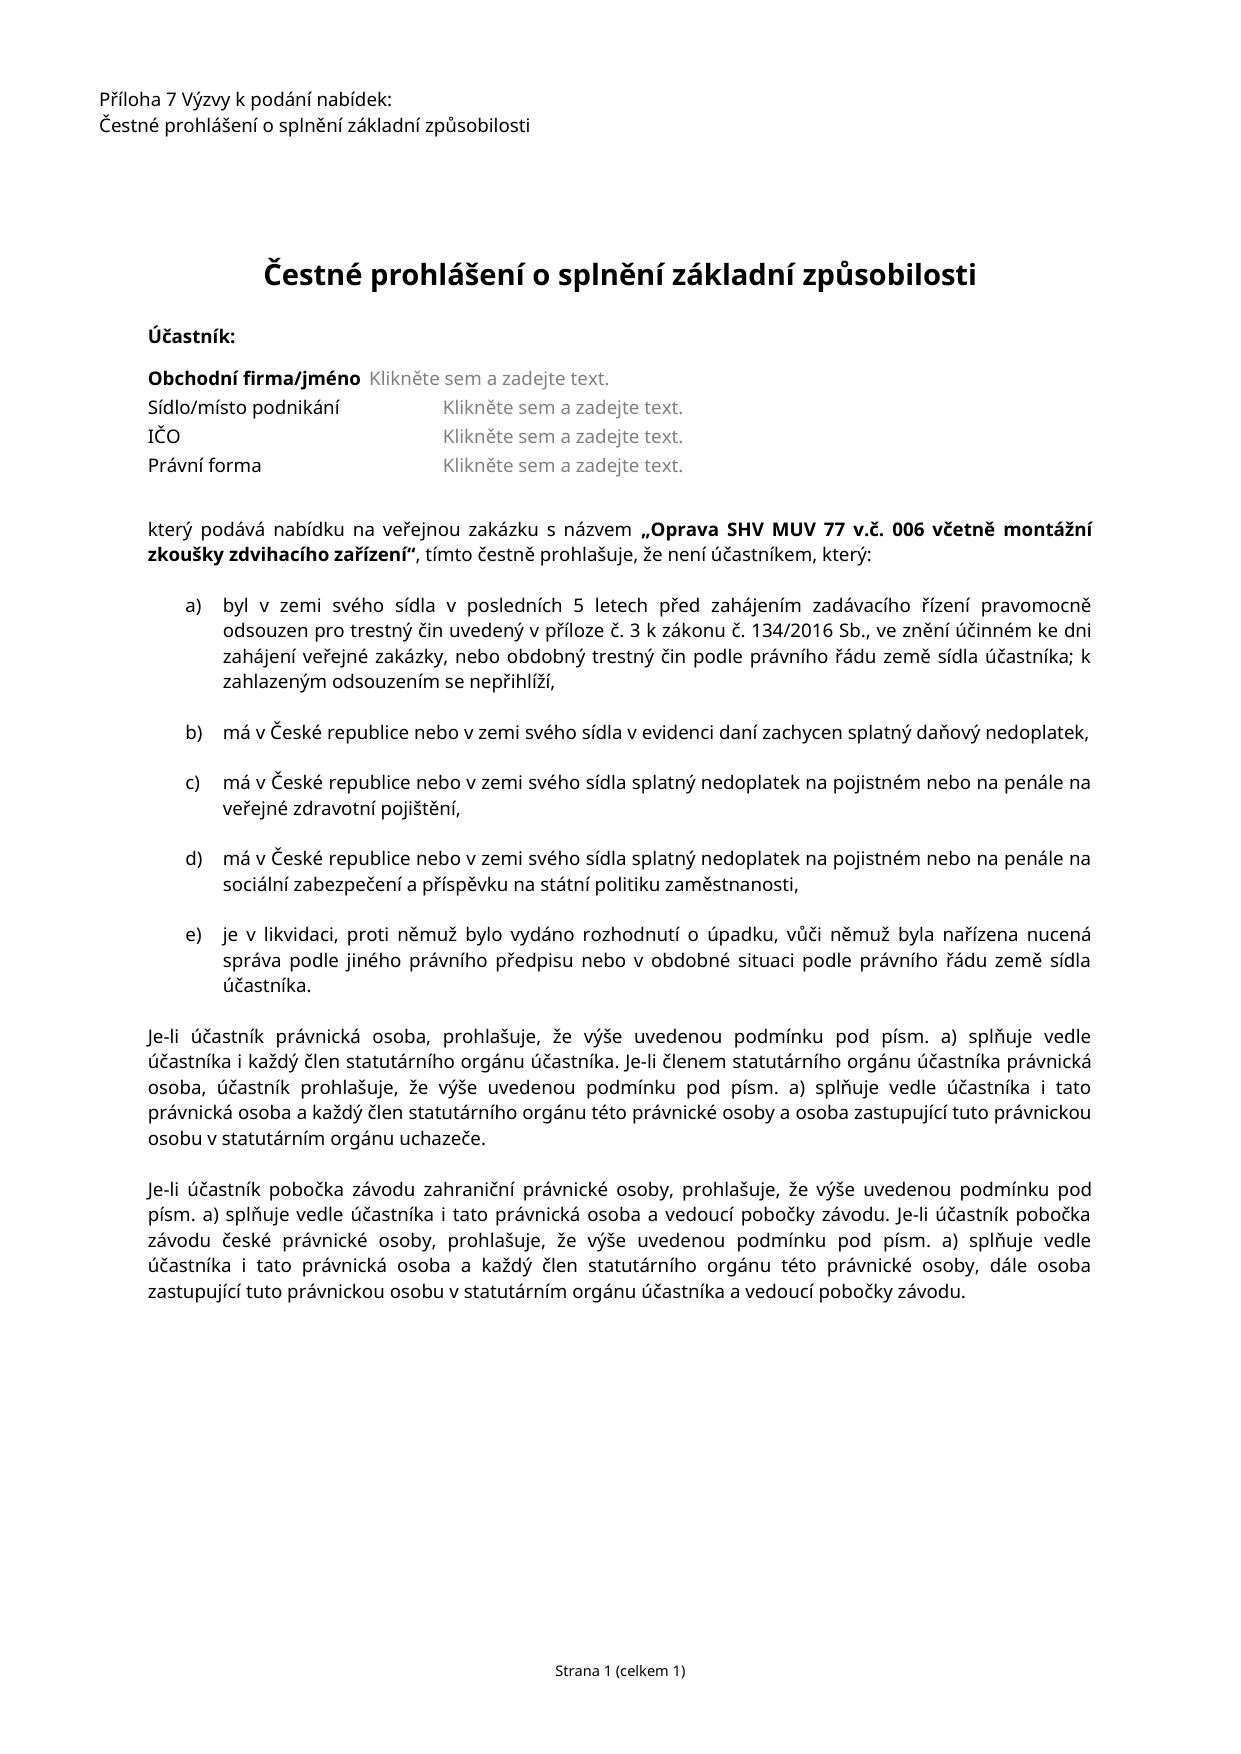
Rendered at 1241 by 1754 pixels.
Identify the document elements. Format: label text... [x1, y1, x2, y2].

list má v České republice nebo v zemi svého sídla splatný nedoplatek na pojistném nebo na penále na sociální zabezpečení a příspěvku na státní politiku zaměstnanosti, [185, 846, 1093, 897]
text Obchodní firma/jméno [148, 362, 1093, 391]
list je v likvidaci, proti němuž bylo vydáno rozhodnutí o úpadku, vůči němuž byla nařízena nucená správa podle jiného právního předpisu nebo v obdobné situaci podle právního řádu země sídla účastníka. [185, 922, 1093, 998]
text Je-li účastník právnická osoba, prohlašuje, že výše uvedenou podmínku pod písm. a) splňuje vedle účastníka i každý člen statutárního orgánu účastníka. Je-li členem statutárního orgánu účastníka právnická osoba, účastník prohlašuje, že výše uvedenou podmínku pod písm. a) splňuje vedle účastníka i tato právnická osoba a každý člen statutárního orgánu této právnické osoby a osoba zastupující tuto právnickou osobu v statutárním orgánu uchazeče. [148, 1023, 1093, 1151]
list má v České republice nebo v zemi svého sídla splatný nedoplatek na pojistném nebo na penále na veřejné zdravotní pojištění, [185, 769, 1093, 821]
list má v České republice nebo v zemi svého sídla v evidenci daní zachycen splatný daňový nedoplatek, [185, 719, 1093, 744]
text Právní forma [148, 449, 1093, 478]
text Účastník: [148, 318, 1093, 349]
title Čestné prohlášení o splnění základní způsobilosti [148, 254, 1093, 293]
list byl v zemi svého sídla v posledních 5 letech před zahájením zadávacího řízení pravomocně odsouzen pro trestný čin uvedený v příloze č. 3 k zákonu č. 134/2016 Sb., ve znění účinném ke dni zahájení veřejné zakázky, nebo obdobný trestný čin podle právního řádu země sídla účastníka; k zahlazeným odsouzením se nepřihlíží, [185, 592, 1093, 694]
text Je-li účastník pobočka závodu zahraniční právnické osoby, prohlašuje, že výše uvedenou podmínku pod písm. a) splňuje vedle účastníka i tato právnická osoba a vedoucí pobočky závodu. Je-li účastník pobočka závodu české právnické osoby, prohlašuje, že výše uvedenou podmínku pod písm. a) splňuje vedle účastníka i tato právnická osoba a každý člen statutárního orgánu této právnické osoby, dále osoba zastupující tuto právnickou osobu v statutárním orgánu účastníka a vedoucí pobočky závodu. [148, 1176, 1093, 1304]
text který podává nabídku na veřejnou zakázku s názvem „Oprava SHV MUV 77 v.č. 006 včetně montážní zkoušky zdvihacího zařízení“, tímto čestně prohlašuje, že není účastníkem, který: [148, 516, 1093, 567]
text IČO [148, 420, 1093, 449]
text Sídlo/místo podnikání [148, 391, 1093, 420]
